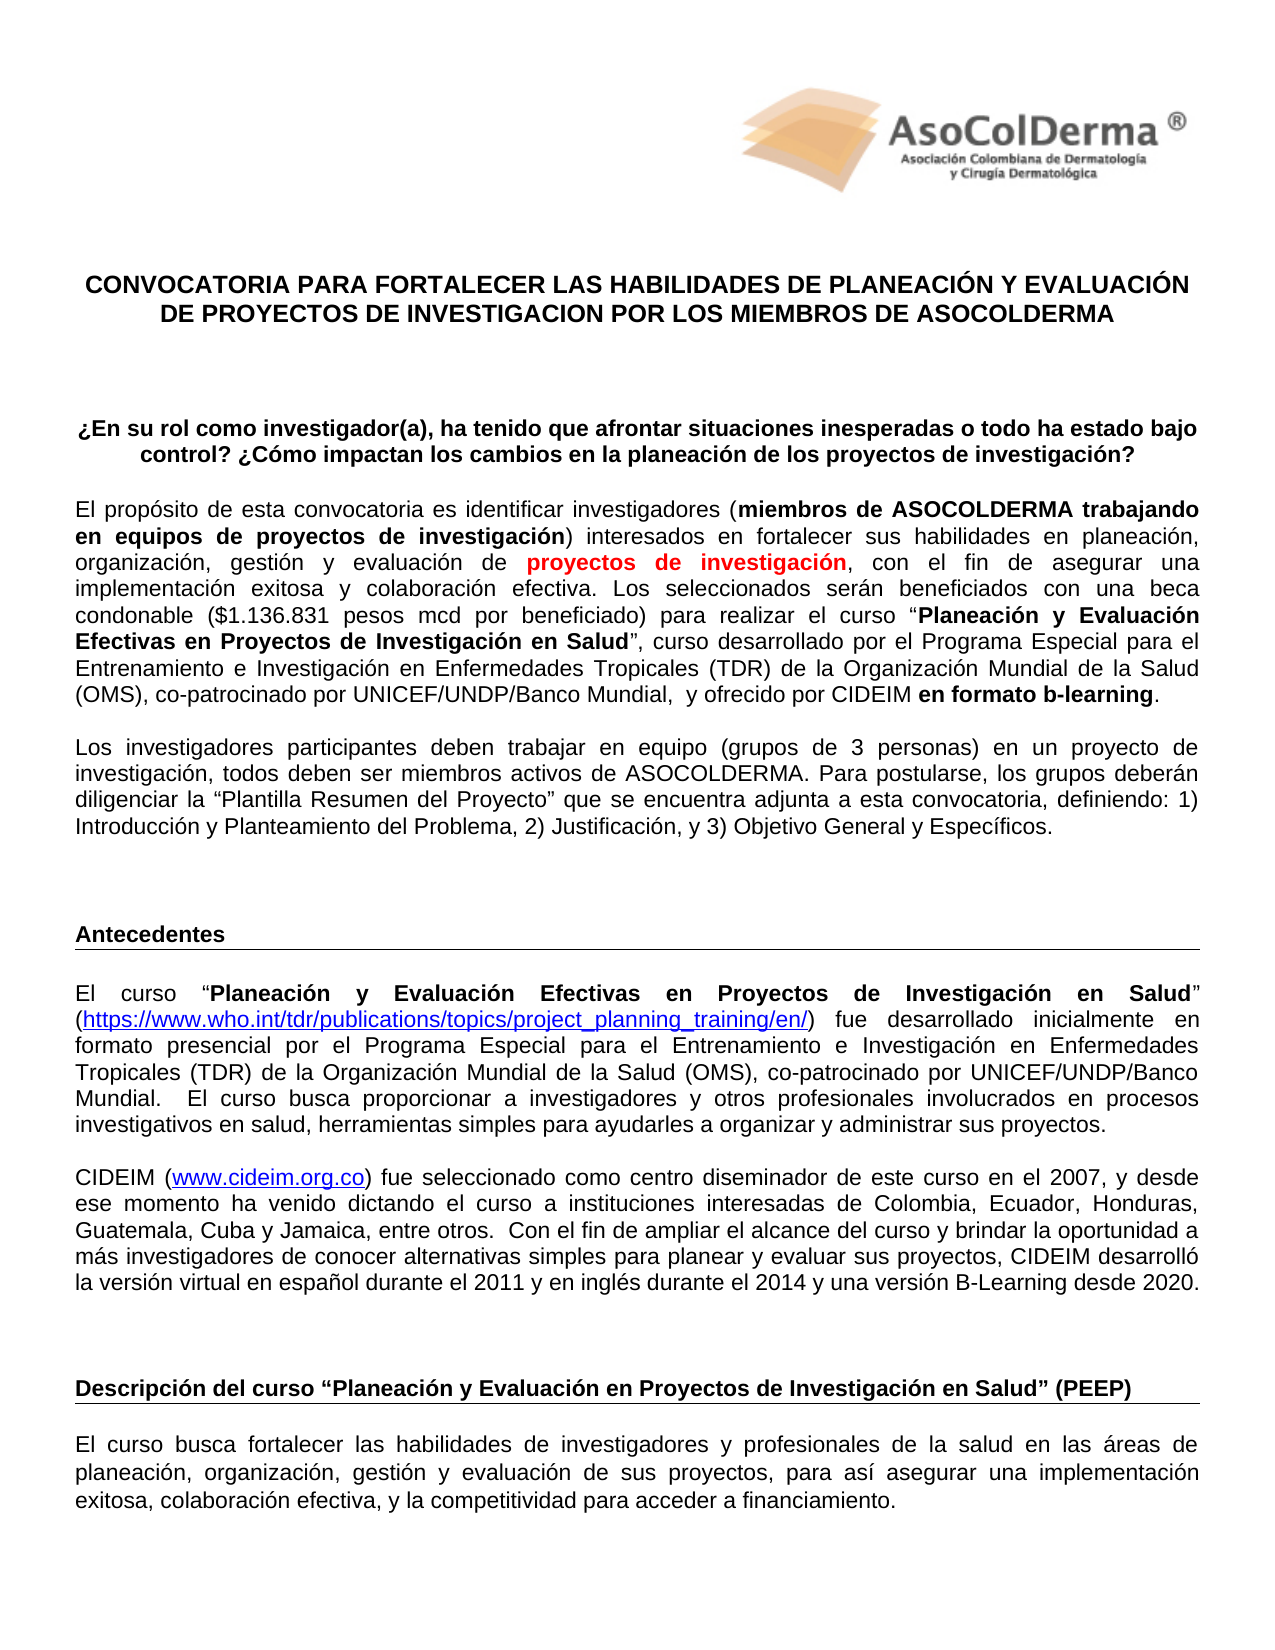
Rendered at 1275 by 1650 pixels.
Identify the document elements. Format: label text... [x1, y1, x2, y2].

text El curso “Planeación y Evaluación Efectivas en Proyectos de Investigación en Salud” (https://www.who.int/tdr/publications/topics/project_planning_training/en/) fue desarrollado inicialmente en formato presencial por el Programa Especial para el Entrenamiento e Investigación en Enfermedades Tropicales (TDR) de la Organización Mundial de la Salud (OMS), co-patrocinado por UNICEF/UNDP/Banco Mundial. El curso busca proporcionar a investigadores y otros profesionales involucrados en procesos investigativos en salud, herramientas simples para ayudarles a organizar y administrar sus proyectos. [75, 979, 1200, 1138]
text ¿En su rol como investigador(a), ha tenido que afrontar situaciones inesperadas o todo ha estado bajo control? ¿Cómo impactan los cambios en la planeación de los proyectos de investigación? [75, 414, 1200, 467]
text El propósito de esta convocatoria es identificar investigadores (miembros de ASOCOLDERMA trabajando en equipos de proyectos de investigación) interesados en fortalecer sus habilidades en planeación, organización, gestión y evaluación de proyectos de investigación, con el fin de asegurar una implementación exitosa y colaboración efectiva. Los seleccionados serán beneficiados con una beca condonable ($1.136.831 pesos mcd por beneficiado) para realizar el curso “Planeación y Evaluación Efectivas en Proyectos de Investigación en Salud”, curso desarrollado por el Programa Especial para el Entrenamiento e Investigación en Enfermedades Tropicales (TDR) de la Organización Mundial de la Salud (OMS), co-patrocinado por UNICEF/UNDP/Banco Mundial, y ofrecido por CIDEIM en formato b-learning. [75, 496, 1200, 707]
picture [731, 73, 1200, 212]
text Descripción del curso “Planeación y Evaluación en Proyectos de Investigación en Salud” (PEEP) [75, 1375, 1200, 1403]
text CIDEIM (www.cideim.org.co) fue seleccionado como centro diseminador de este curso en el 2007, y desde ese momento ha venido dictando el curso a instituciones interesadas de Colombia, Ecuador, Honduras, Guatemala, Cuba y Jamaica, entre otros. Con el fin de ampliar el alcance del curso y brindar la oportunidad a más investigadores de conocer alternativas simples para planear y evaluar sus proyectos, CIDEIM desarrolló la versión virtual en español durante el 2011 y en inglés durante el 2014 y una versión B-Learning desde 2020. [75, 1164, 1200, 1296]
text CONVOCATORIA PARA FORTALECER LAS HABILIDADES DE PLANEACIÓN Y EVALUACIÓN DE PROYECTOS DE INVESTIGACION POR LOS MIEMBROS DE ASOCOLDERMA [75, 270, 1200, 327]
text Los investigadores participantes deben trabajar en equipo (grupos de 3 personas) en un proyecto de investigación, todos deben ser miembros activos de ASOCOLDERMA. Para postularse, los grupos deberán diligenciar la “Plantilla Resumen del Proyecto” que se encuentra adjunta a esta convocatoria, definiendo: 1) Introducción y Planteamiento del Problema, 2) Justificación, y 3) Objetivo General y Específicos. [75, 733, 1200, 839]
text Antecedentes [75, 921, 1200, 949]
text El curso busca fortalecer las habilidades de investigadores y profesionales de la salud en las áreas de planeación, organización, gestión y evaluación de sus proyectos, para así asegurar una implementación exitosa, colaboración efectiva, y la competitividad para acceder a financiamiento. [75, 1431, 1200, 1514]
